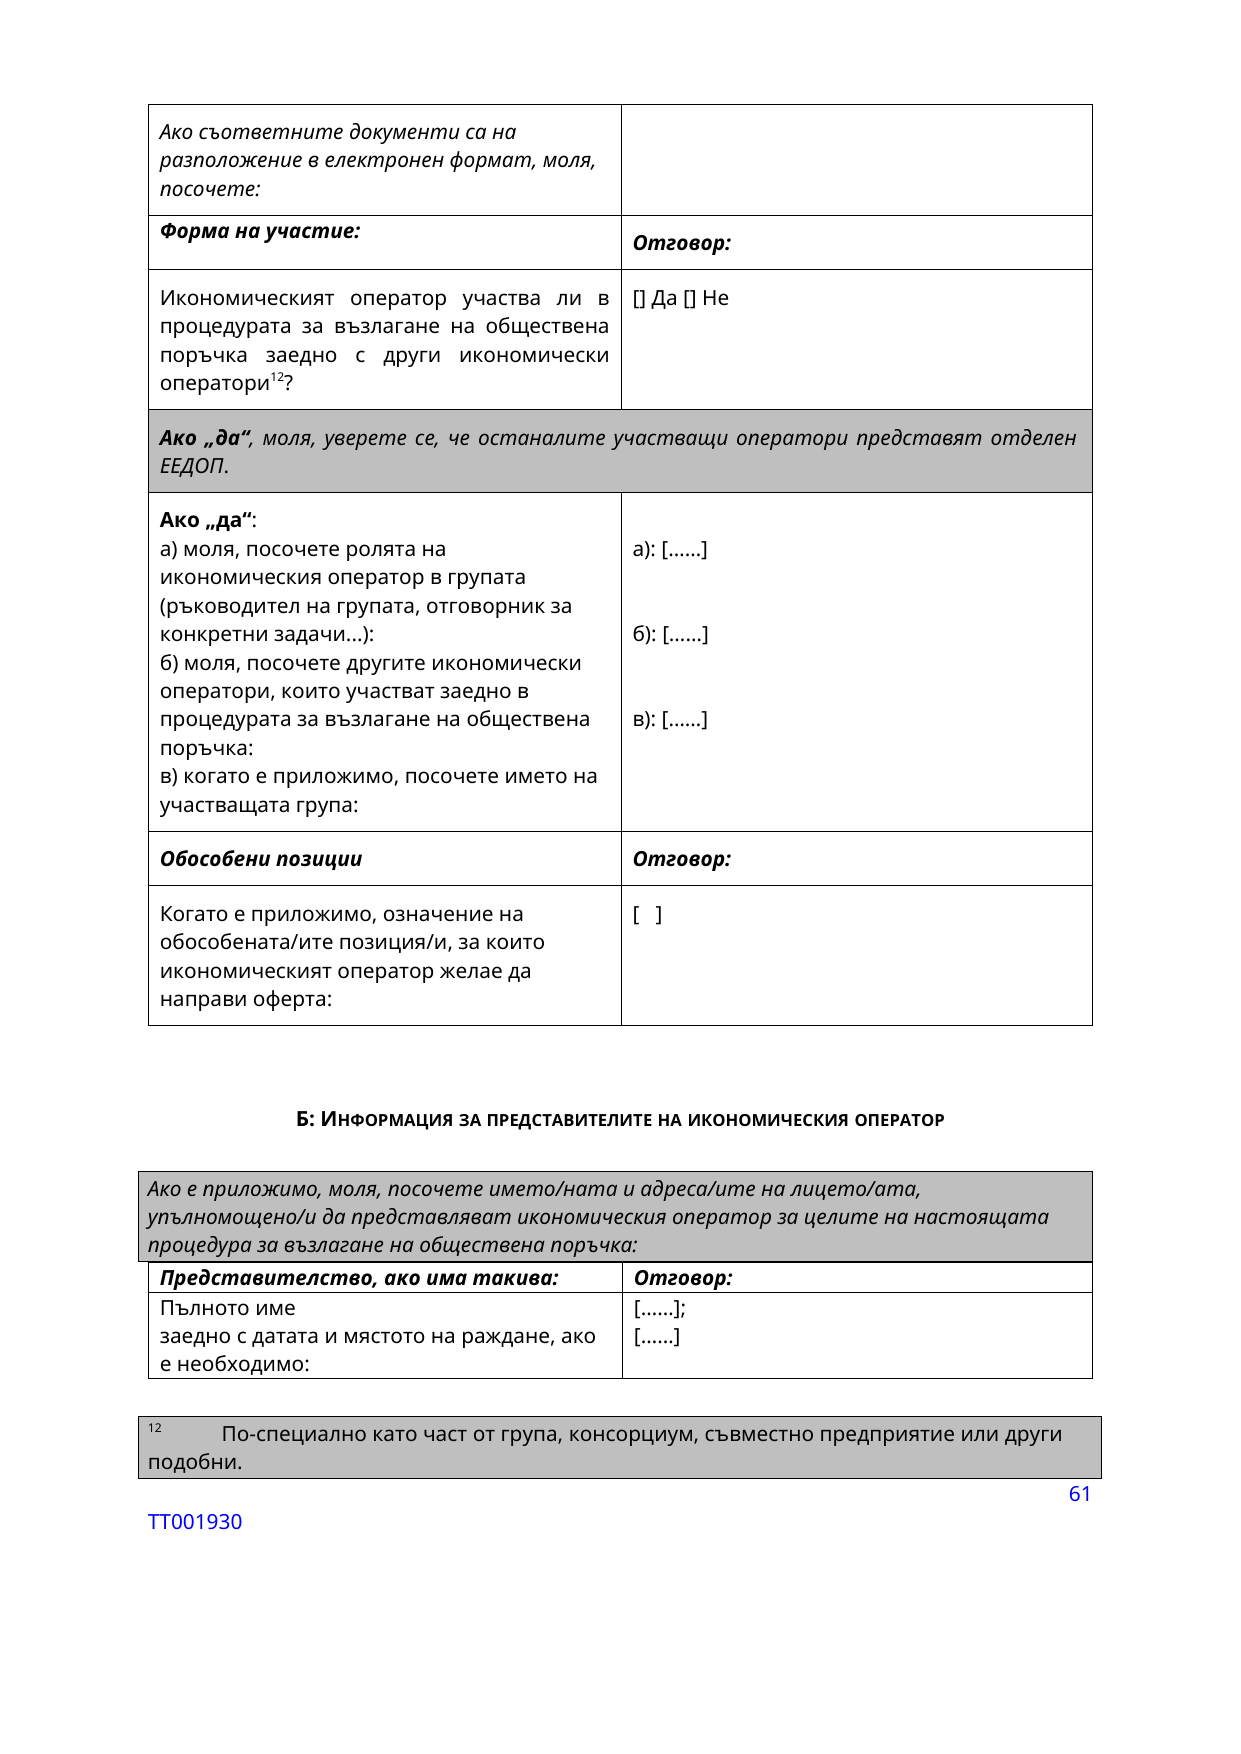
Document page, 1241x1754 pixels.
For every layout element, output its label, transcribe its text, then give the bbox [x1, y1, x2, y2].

table_header Представителство, ако има такива: [149, 1263, 622, 1292]
table_cell [ ] [622, 886, 1092, 1025]
table_cell Когато е приложимо, означение на обособената/ите позиция/и, за които икономическият оператор желае да направи оферта: [149, 886, 621, 1025]
text Ако е приложимо, моля, посочете името/ната и адреса/ите на лицето/ата, упълномощено/и да представляват икономическия оператор за целите на настоящата процедура за възлагане на обществена поръчка: [139, 1172, 1092, 1261]
table_cell Ако „да“: а) моля, посочете ролята на икономическия оператор в групата (ръководител на групата, отговорник за конкретни задачи...): б) моля, посочете другите икономически оператори, които участват заедно в процедурата за възлагане на обществена поръчка: в) когато е приложимо, посочете името на участващата група: [149, 493, 621, 831]
table_cell Отговор: [622, 216, 1092, 269]
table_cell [622, 105, 1092, 215]
table_cell Ако „да“, моля, уверете се, че останалите участващи оператори представят отделен ЕЕДОП. [149, 410, 1092, 492]
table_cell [149, 105, 621, 215]
table_cell а): [……] б): [……] в): [……] [622, 493, 1092, 831]
table_cell Икономическият оператор участва ли в процедурата за възлагане на обществена поръчка заедно с други икономически оператори? [149, 270, 621, 409]
table_cell Отговор: [622, 832, 1092, 885]
table_header Отговор: [623, 1263, 1092, 1292]
table_cell [……]; [……] [623, 1293, 1092, 1378]
text Б: Информация за представителите на икономическия оператор [148, 1104, 1092, 1133]
table_cell Обособени позиции [149, 832, 621, 885]
table_cell Пълното име заедно с датата и мястото на раждане, ако е необходимо: [149, 1293, 622, 1378]
table_cell [] Да [] Не [622, 270, 1092, 409]
table_cell Форма на участие: [149, 216, 621, 269]
